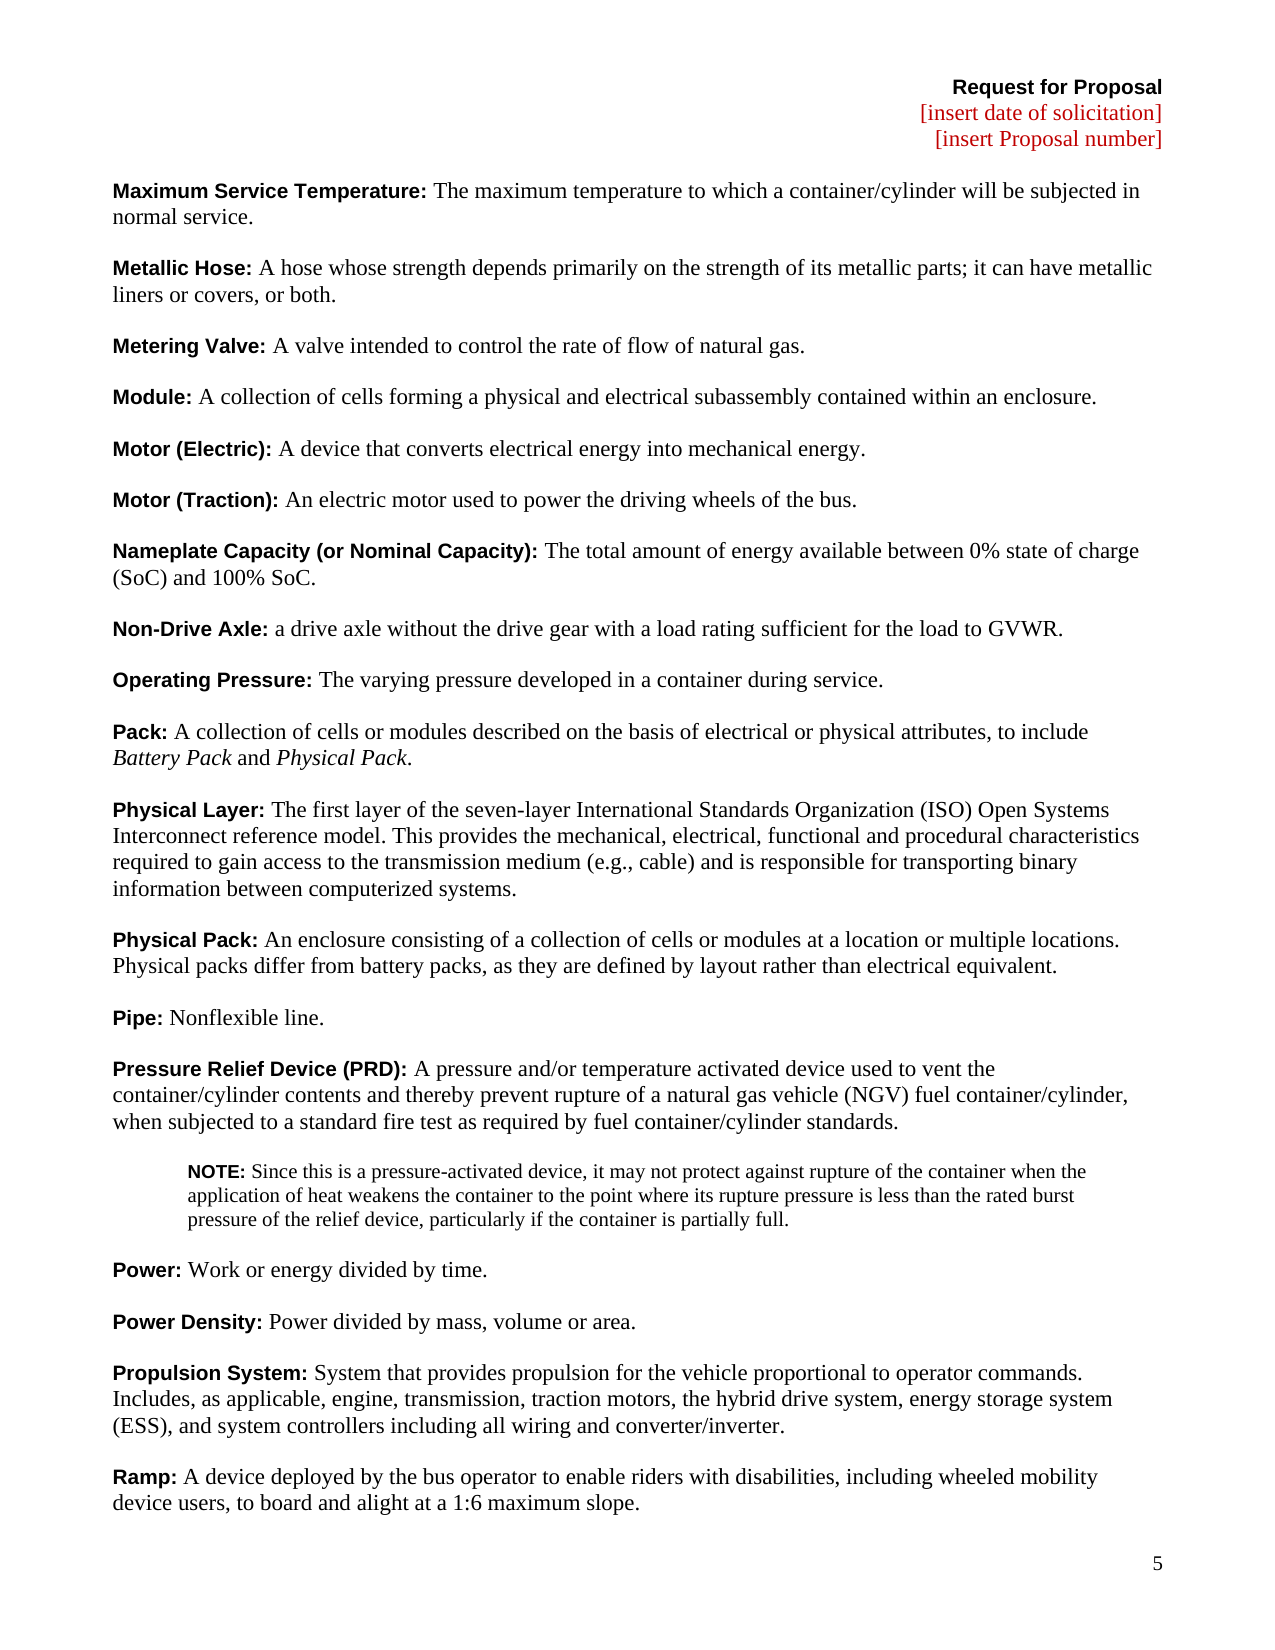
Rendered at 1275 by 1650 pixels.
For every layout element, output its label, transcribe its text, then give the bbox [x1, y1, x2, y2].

text Maximum Service Temperature: The maximum temperature to which a container/cylinder will be subjected in normal service. [112, 177, 1162, 229]
text Physical Pack: An enclosure consisting of a collection of cells or modules at a location or multiple locations. Physical packs differ from battery packs, as they are defined by layout rather than electrical equivalent. [112, 926, 1162, 979]
text NOTE: Since this is a pressure-activated device, it may not protect against rupture of the container when the application of heat weakens the container to the point where its rupture pressure is less than the rated burst pressure of the relief device, particularly if the container is partially full. [187, 1159, 1087, 1231]
text Physical Layer: The first layer of the seven-layer International Standards Organization (ISO) Open Systems Interconnect reference model. This provides the mechanical, electrical, functional and procedural characteristics required to gain access to the transmission medium (e.g., cable) and is responsible for transporting binary information between computerized systems. [112, 796, 1162, 901]
text Metering Valve: A valve intended to control the rate of flow of natural gas. [112, 332, 1162, 358]
text Pipe: Nonflexible line. [112, 1004, 1162, 1030]
text Ramp: A device deployed by the bus operator to enable riders with disabilities, including wheeled mobility device users, to board and alight at a 1:6 maximum slope. [112, 1463, 1162, 1516]
text Pressure Relief Device (PRD): A pressure and/or temperature activated device used to vent the container/cylinder contents and thereby prevent rupture of a natural gas vehicle (NGV) fuel container/cylinder, when subjected to a standard fire test as required by fuel container/cylinder standards. [112, 1055, 1162, 1134]
text Module: A collection of cells forming a physical and electrical subassembly contained within an enclosure. [112, 383, 1162, 410]
text Nameplate Capacity (or Nominal Capacity): The total amount of energy available between 0% state of charge (SoC) and 100% SoC. [112, 537, 1162, 590]
text Propulsion System: System that provides propulsion for the vehicle proportional to operator commands. Includes, as applicable, engine, transmission, traction motors, the hybrid drive system, energy storage system (ESS), and system controllers including all wiring and converter/inverter. [112, 1359, 1162, 1438]
text Motor (Electric): A device that converts electrical energy into mechanical energy. [112, 435, 1162, 461]
text Motor (Traction): An electric motor used to power the driving wheels of the bus. [112, 486, 1162, 512]
text Pack: A collection of cells or modules described on the basis of electrical or physical attributes, to include Battery Pack and Physical Pack. [112, 718, 1162, 771]
text Operating Pressure: The varying pressure developed in a container during service. [112, 667, 1162, 693]
text Non-Drive Axle: a drive axle without the drive gear with a load rating sufficient for the load to GVWR. [112, 615, 1162, 642]
text Power Density: Power divided by mass, volume or area. [112, 1308, 1162, 1334]
text Power: Work or energy divided by time. [112, 1256, 1162, 1283]
text Metallic Hose: A hose whose strength depends primarily on the strength of its metallic parts; it can have metallic liners or covers, or both. [112, 254, 1162, 307]
